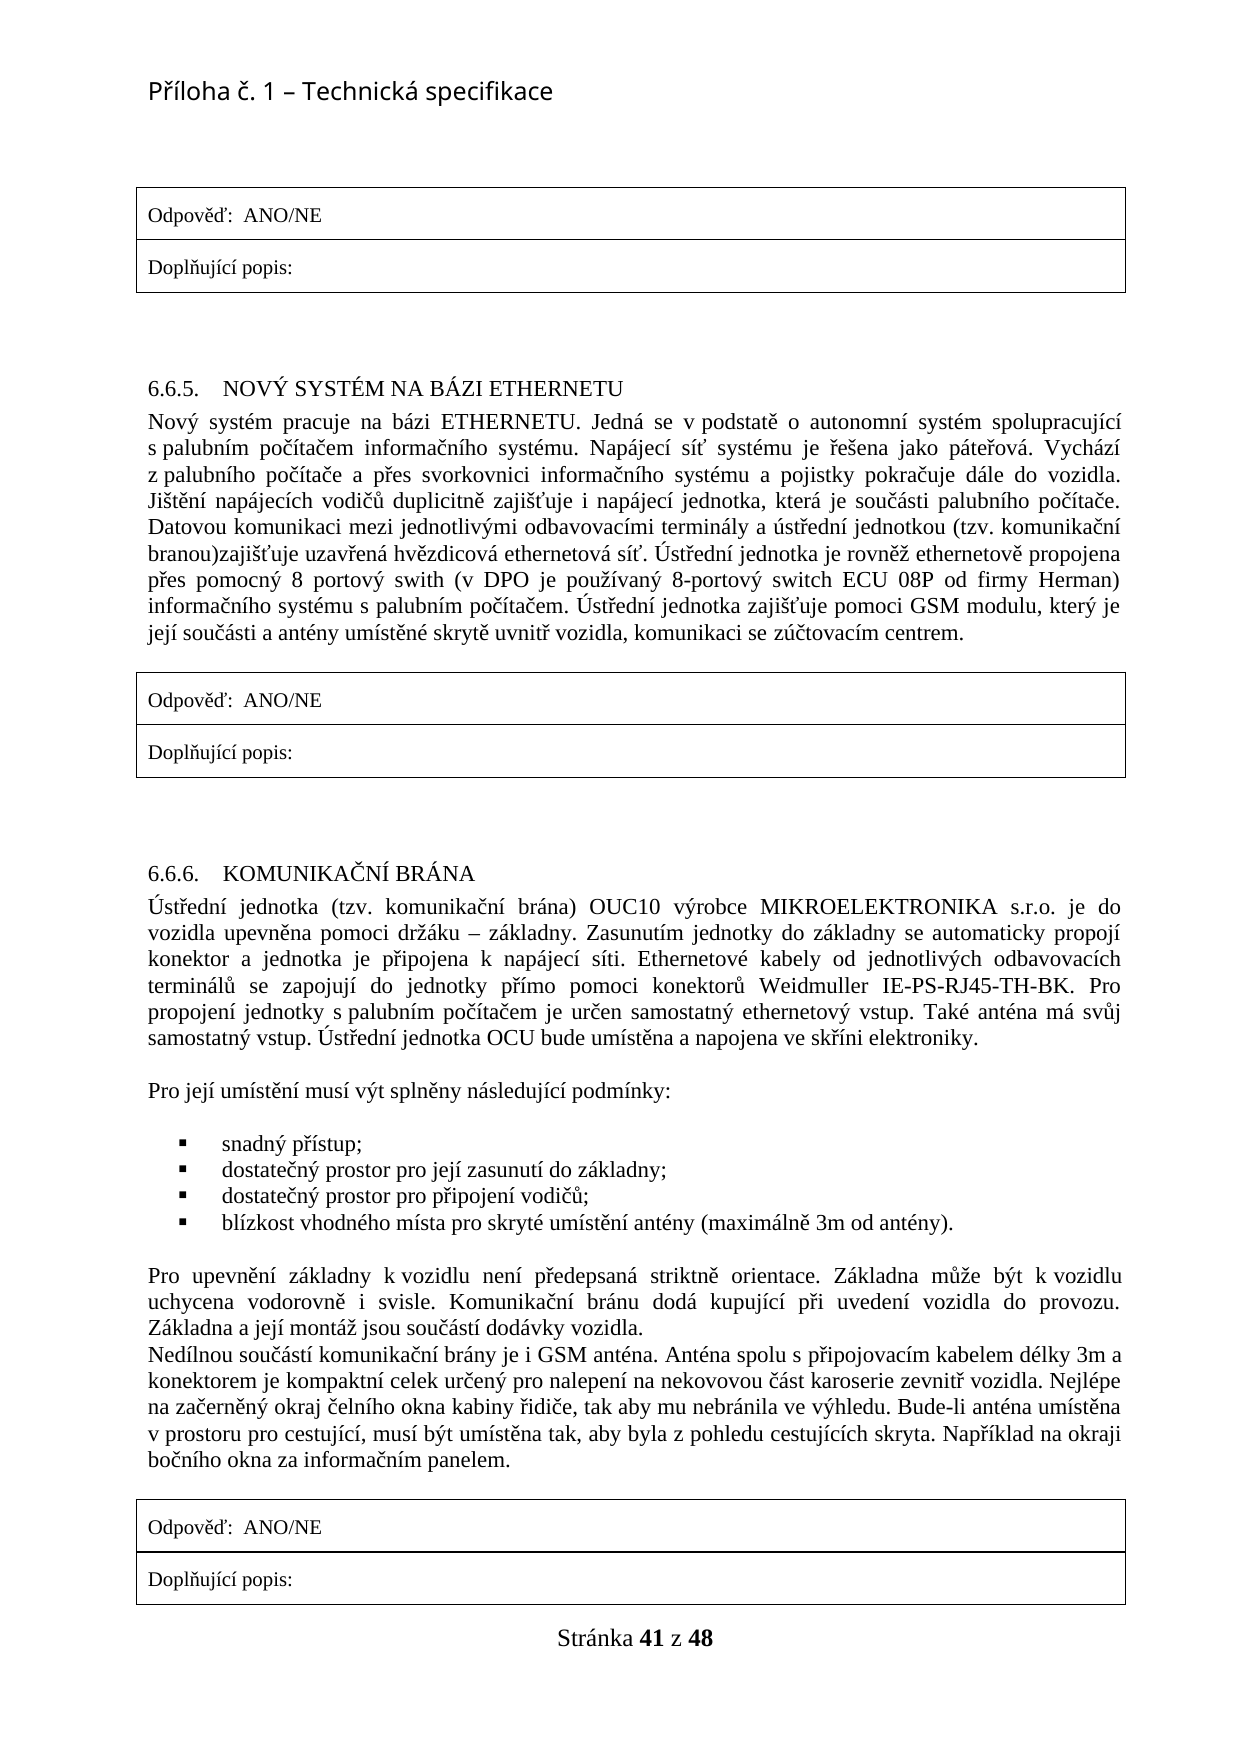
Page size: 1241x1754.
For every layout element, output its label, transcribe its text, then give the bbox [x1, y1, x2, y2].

list dostatečný prostor pro připojení vodičů; [177, 1183, 1122, 1209]
list dostatečný prostor pro její zasunutí do základny; [177, 1156, 1122, 1183]
text Pro její umístění musí výt splněny následující podmínky: [148, 1077, 1122, 1103]
text Nedílnou součástí komunikační brány je i GSM anténa. Anténa spolu s připojovacím kabelem délky 3m a konektorem je kompaktní celek určený pro nalepení na nekovovou část karoserie zevnitř vozidla. Nejlépe na začerněný okraj čelního okna kabiny řidiče, tak aby mu nebránila ve výhledu. Bude-li anténa umístěna v prostoru pro cestující, musí být umístěna tak, aby byla z pohledu cestujících skryta. Například na okraji bočního okna za informačním panelem. [148, 1341, 1122, 1472]
table_header Odpověď: ANO/NE [137, 188, 1125, 239]
table_cell Doplňující popis: [137, 1553, 1125, 1604]
list snadný přístup; [177, 1130, 1122, 1156]
table_cell Doplňující popis: [137, 725, 1125, 777]
text Pro upevnění základny k vozidlu není předepsaná striktně orientace. Základna může být k vozidlu uchycena vodorovně i svisle. Komunikační bránu dodá kupující při uvedení vozidla do provozu. Základna a její montáž jsou součástí dodávky vozidla. [148, 1262, 1122, 1341]
text Ústřední jednotka (tzv. komunikační brána) OUC10 výrobce MIKROELEKTRONIKA s.r.o. je do vozidla upevněna pomoci držáku – základny. Zasunutím jednotky do základny se automaticky propojí konektor a jednotka je připojena k napájecí síti. Ethernetové kabely od jednotlivých odbavovacích terminálů se zapojují do jednotky přímo pomoci konektorů Weidmuller IE-PS-RJ45-TH-BK. Pro propojení jednotky s palubním počítačem je určen samostatný ethernetový vstup. Také anténa má svůj samostatný vstup. Ústřední jednotka OCU bude umístěna a napojena ve skříni elektroniky. [148, 893, 1122, 1051]
subtitle Nový systém na bázi ethernetu [148, 375, 1122, 402]
table_header Odpověď: ANO/NE [137, 673, 1125, 724]
table_cell Doplňující popis: [137, 240, 1125, 292]
text Nový systém pracuje na bázi ETHERNETU. Jedná se v podstatě o autonomní systém spolupracující s palubním počítačem informačního systému. Napájecí síť systému je řešena jako páteřová. Vychází z palubního počítače a přes svorkovnici informačního systému a pojistky pokračuje dále do vozidla. Jištění napájecích vodičů duplicitně zajišťuje i napájecí jednotka, která je součásti palubního počítače. Datovou komunikaci mezi jednotlivými odbavovacími terminály a ústřední jednotkou (tzv. komunikační branou)zajišťuje uzavřená hvězdicová ethernetová síť. Ústřední jednotka je rovněž ethernetově propojena přes pomocný 8 portový swith (v DPO je používaný 8-portový switch ECU 08P od firmy Herman) informačního systému s palubním počítačem. Ústřední jednotka zajišťuje pomoci GSM modulu, který je její součásti a antény umístěné skrytě uvnitř vozidla, komunikaci se zúčtovacím centrem. [148, 408, 1122, 645]
subtitle Komunikační brána [148, 860, 1122, 886]
list blízkost vhodného místa pro skryté umístění antény (maximálně 3m od antény). [177, 1209, 1122, 1235]
table_header Odpověď: ANO/NE [137, 1500, 1125, 1551]
